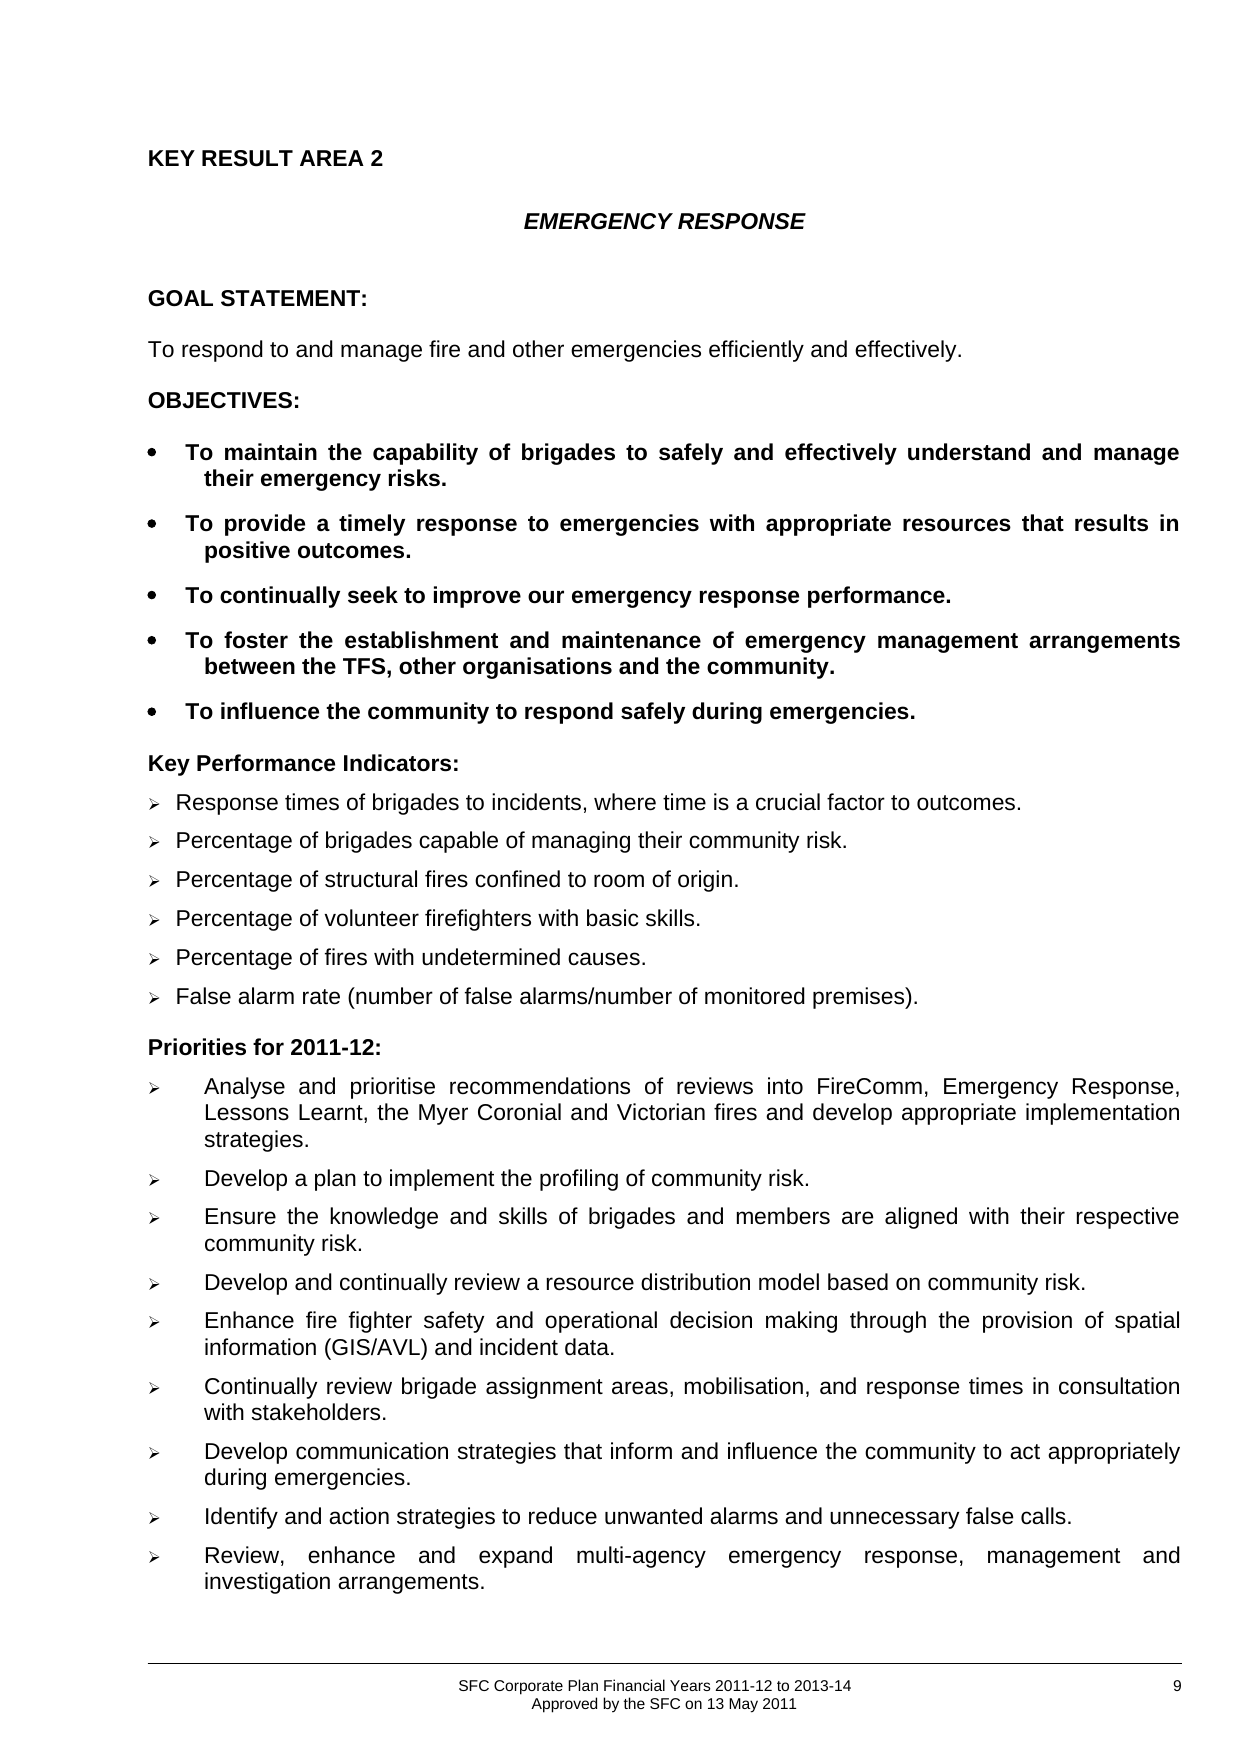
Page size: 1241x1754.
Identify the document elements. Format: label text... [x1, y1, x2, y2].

list To foster the establishment and maintenance of emergency management arrangements between the TFS, other organisations and the community. [148, 627, 1181, 679]
text KEY RESULT AREA 2 [148, 144, 1181, 171]
list To continually seek to improve our emergency response performance. [148, 582, 1181, 608]
subtitle EMERGENCY RESPONSE [148, 208, 1181, 235]
list Analyse and prioritise recommendations of reviews into FireComm, Emergency Response, Lessons Learnt, the Myer Coronial and Victorian fires and develop appropriate implementation strategies. [148, 1073, 1181, 1152]
text OBJECTIVES: [148, 387, 1181, 414]
list Response times of brigades to incidents, where time is a crucial factor to outcomes. [148, 788, 1181, 815]
list Review, enhance and expand multi-agency emergency response, management and investigation arrangements. [148, 1542, 1181, 1594]
list Enhance fire fighter safety and operational decision making through the provision of spatial information (GIS/AVL) and incident data. [148, 1307, 1181, 1360]
list False alarm rate (number of false alarms/number of monitored premises). [148, 983, 1181, 1009]
list Percentage of brigades capable of managing their community risk. [148, 827, 1181, 854]
list Develop a plan to implement the profiling of community risk. [148, 1164, 1181, 1191]
subtitle GOAL STATEMENT: [148, 285, 1181, 311]
list Percentage of volunteer firefighters with basic skills. [148, 905, 1181, 931]
list Develop and continually review a resource distribution model based on community risk. [148, 1268, 1181, 1295]
list Identify and action strategies to reduce unwanted alarms and unnecessary false calls. [148, 1503, 1181, 1529]
list To provide a timely response to emergencies with appropriate resources that results in positive outcomes. [148, 510, 1181, 563]
text To respond to and manage fire and other emergencies efficiently and effectively. [148, 336, 1181, 362]
list Continually review brigade assignment areas, mobilisation, and response times in consultation with stakeholders. [148, 1373, 1181, 1425]
list Percentage of fires with undetermined causes. [148, 944, 1181, 970]
list Ensure the knowledge and skills of brigades and members are aligned with their respective community risk. [148, 1203, 1181, 1256]
list Percentage of structural fires confined to room of origin. [148, 866, 1181, 892]
list Develop communication strategies that inform and influence the community to act appropriately during emergencies. [148, 1438, 1181, 1491]
list To maintain the capability of brigades to safely and effectively understand and manage their emergency risks. [148, 439, 1181, 491]
text Key Performance Indicators: [148, 749, 1181, 776]
list To influence the community to respond safely during emergencies. [148, 698, 1181, 724]
subtitle Priorities for 2011-12: [148, 1034, 1181, 1060]
